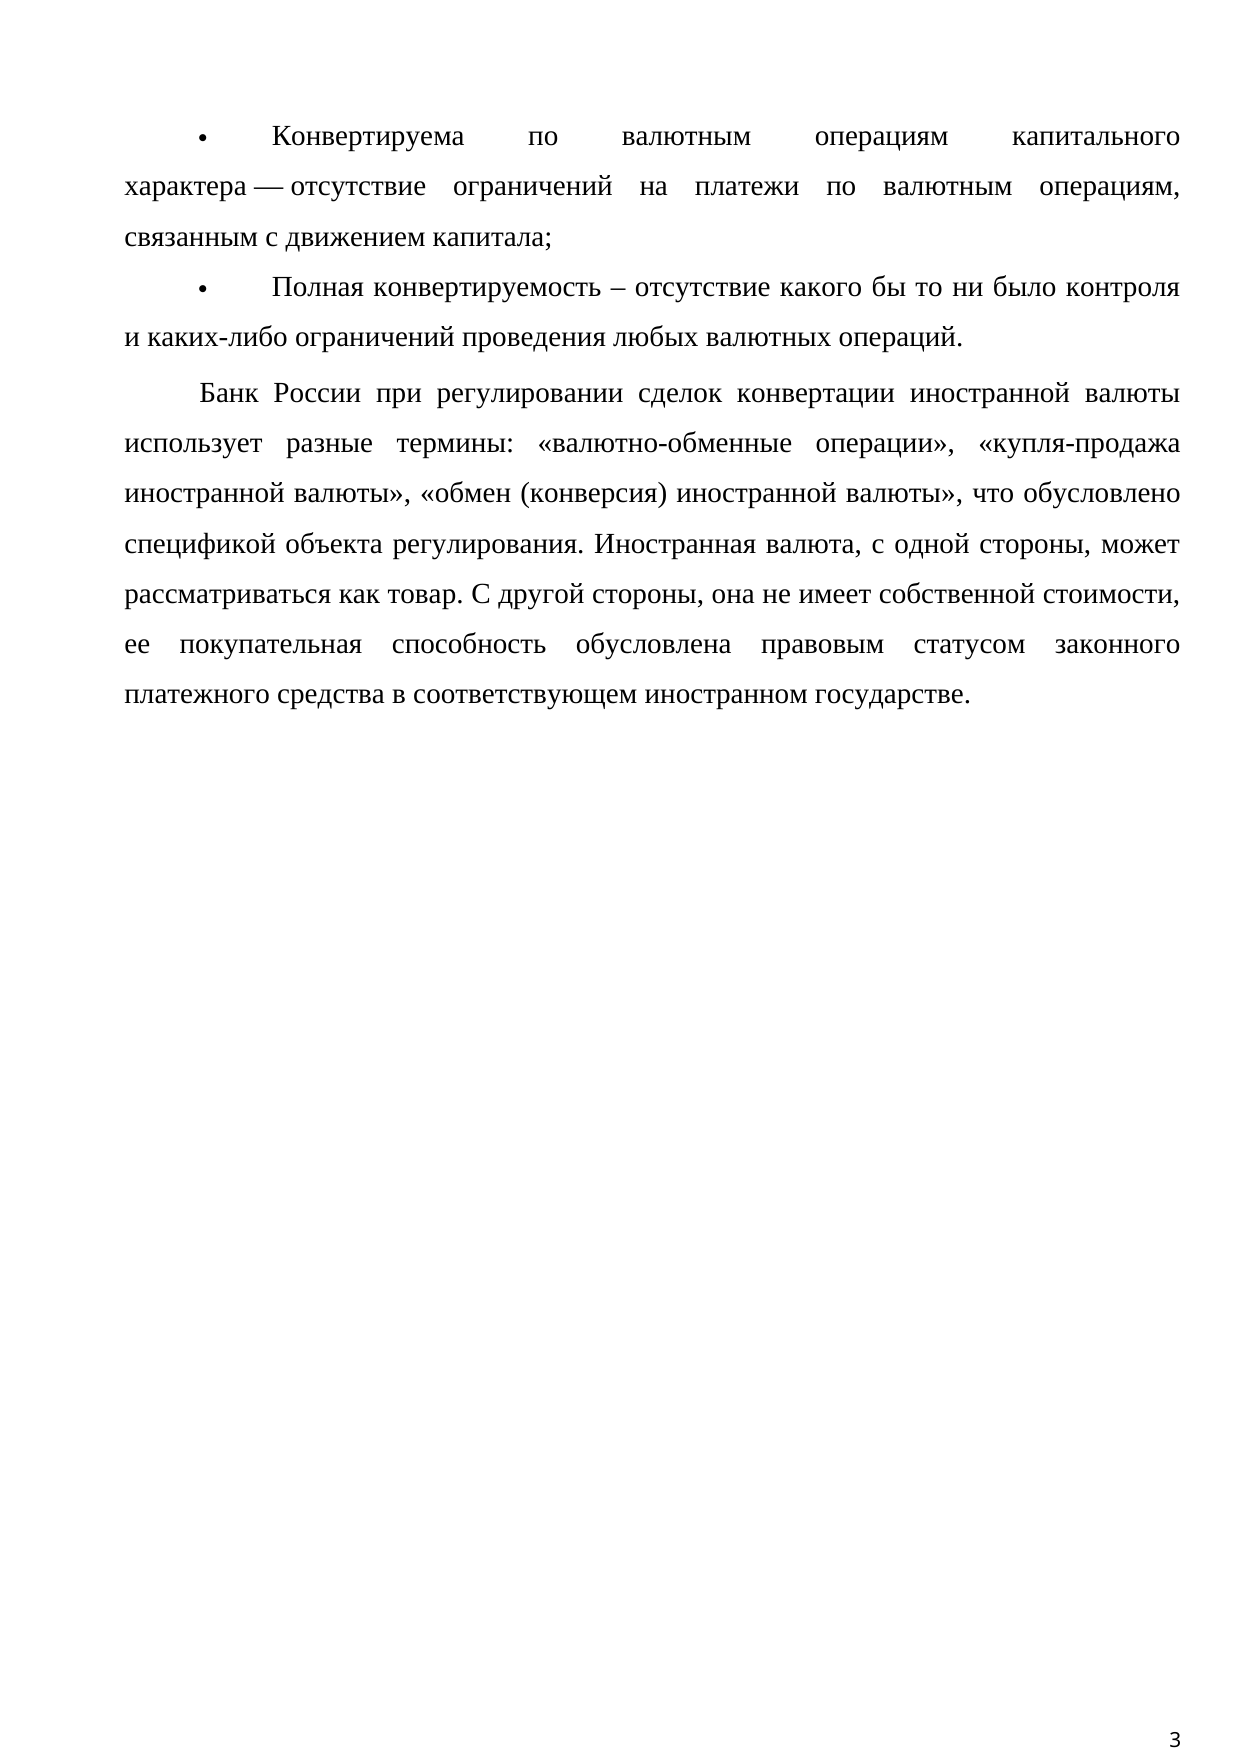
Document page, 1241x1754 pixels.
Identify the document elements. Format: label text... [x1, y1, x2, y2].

list Полная конвертируемость – отсутствие какого бы то ни было контроля и каких-либо ограничений проведения любых валютных операций. [124, 274, 1181, 358]
list Конвертируема по валютным операциям капитального характера — отсутствие ограничений на платежи по валютным операциям, связанным с движением капитала; [124, 118, 1181, 252]
text Банк России при регулировании сделок конвертации иностранной валюты использует разные термины: «валютно-обменные операции», «купля-продажа иностранной валюты», «обмен (конверсия) иностранной валюты», что обусловлено спецификой объекта регулирования. Иностранная валюта, с одной стороны, может рассматриваться как товар. С другой стороны, она не имеет собственной стоимости, ее покупательная способность обусловлена правовым статусом законного платежного средства в соответствующем иностранном государстве. [124, 380, 1181, 715]
